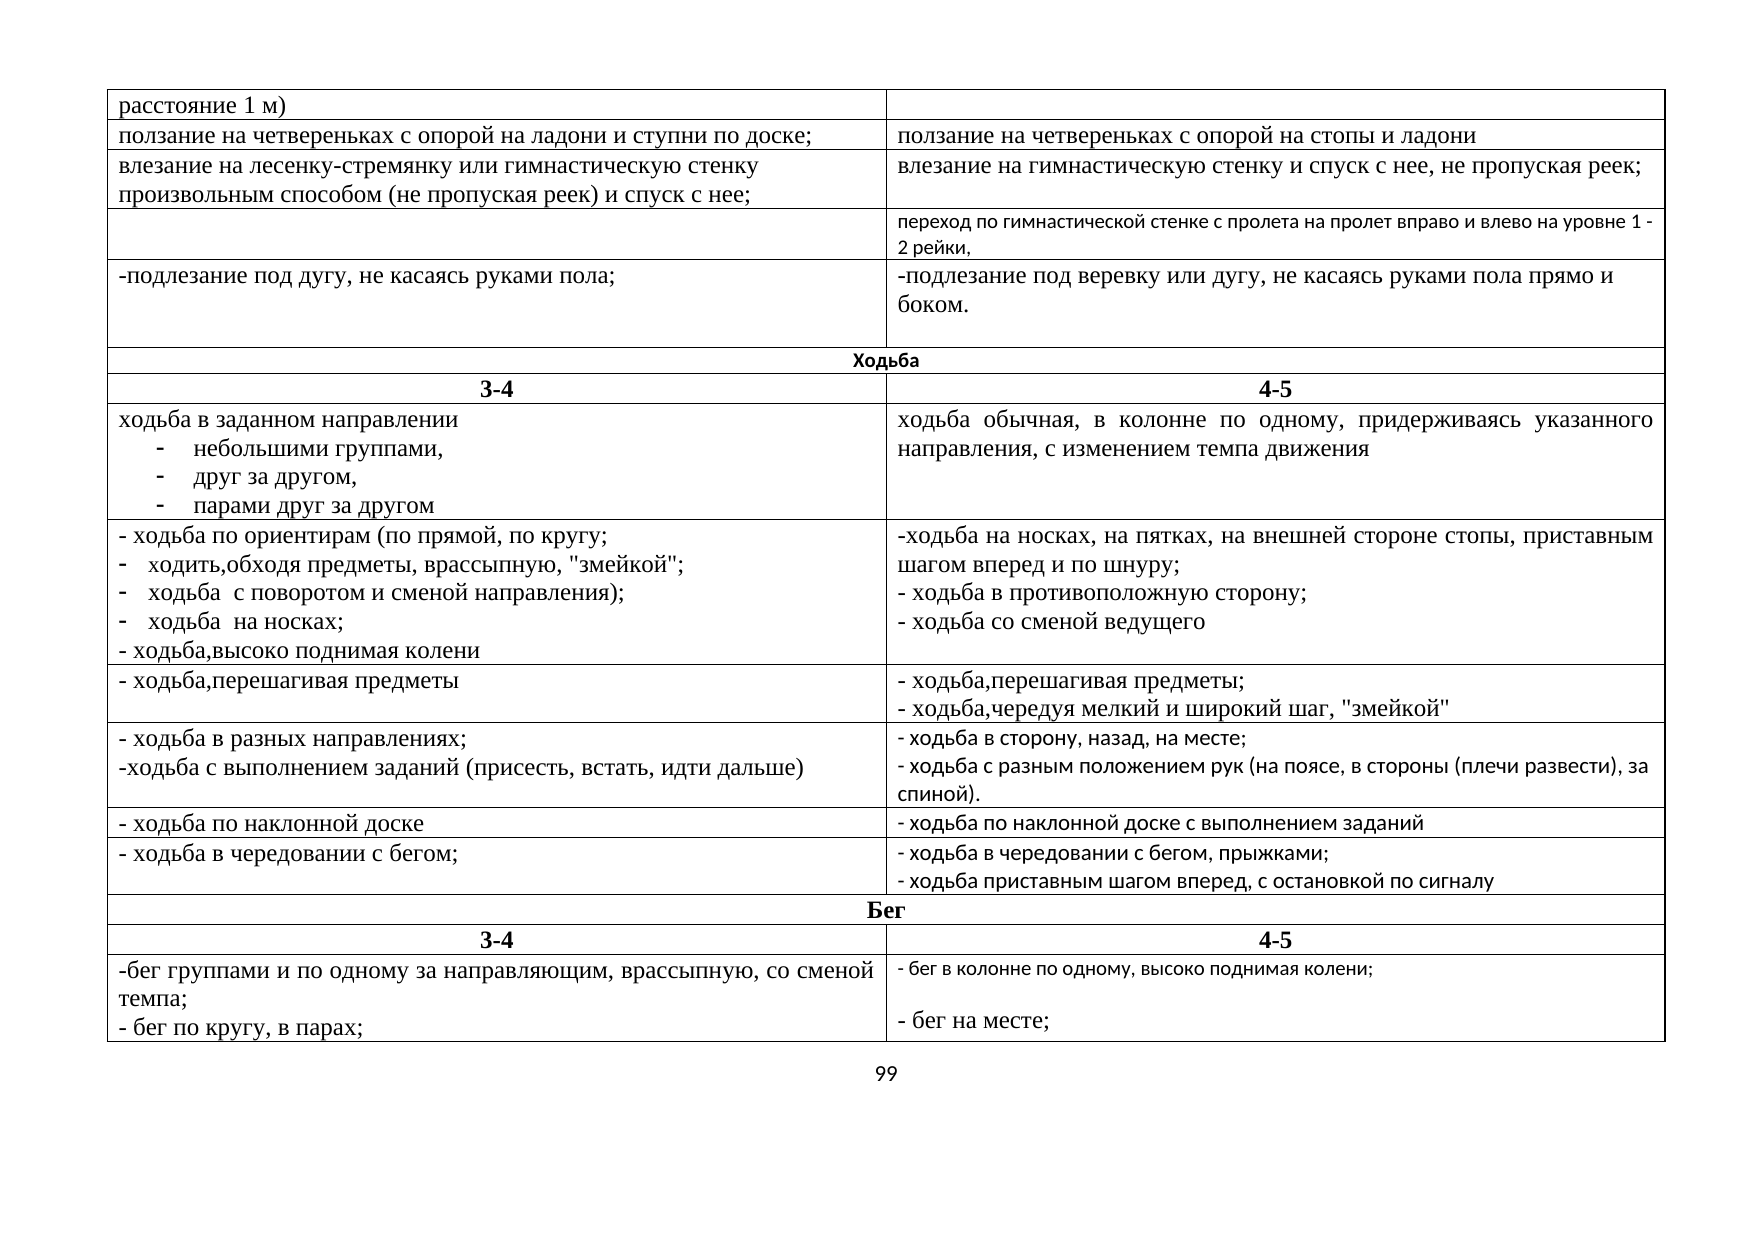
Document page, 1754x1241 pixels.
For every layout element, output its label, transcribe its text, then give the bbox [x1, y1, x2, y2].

table_cell - ходьба по ориентирам (по прямой, по кругу; ходить,обходя предметы, врассыпную, "змейкой"; ходьба с поворотом и сменой направления); ходьба на носках; - ходьба,высоко поднимая колени [108, 520, 886, 664]
table_cell 4-5 [887, 374, 1664, 403]
table_cell Ходьба [108, 348, 1664, 373]
table_cell ползание на четвереньках с опорой на ладони и ступни по доске; [108, 120, 886, 149]
table_cell влезание на лесенку-стремянку или гимнастическую стенку произвольным способом (не пропуская реек) и спуск с нее; [108, 150, 886, 207]
table_cell 3-4 [108, 925, 886, 954]
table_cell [108, 90, 886, 119]
table_cell 3-4 [108, 374, 886, 403]
table_cell -ходьба на носках, на пятках, на внешней стороне стопы, приставным шагом вперед и по шнуру; - ходьба в противоположную сторону; - ходьба со сменой ведущего [887, 520, 1664, 664]
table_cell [887, 90, 1664, 119]
table_cell - ходьба,перешагивая предметы [108, 665, 886, 722]
table_cell -подлезание под дугу, не касаясь руками пола; [108, 260, 886, 347]
table_cell - ходьба в чередовании с бегом; [108, 838, 886, 894]
table_cell - ходьба в сторону, назад, на месте; - ходьба с разным положением рук (на поясе, в стороны (плечи развести), за спиной). [887, 723, 1664, 807]
table_cell ходьба обычная, в колонне по одному, придерживаясь указанного направления, с изменением темпа движения [887, 404, 1664, 519]
table_cell - ходьба,перешагивая предметы; - ходьба,чередуя мелкий и широкий шаг, "змейкой" [887, 665, 1664, 722]
table_cell переход по гимнастической стенке с пролета на пролет вправо и влево на уровне 1 - 2 рейки, [887, 209, 1664, 259]
table_cell - ходьба по наклонной доске с выполнением заданий [887, 808, 1664, 837]
table_cell [108, 209, 886, 259]
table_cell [887, 955, 1664, 1041]
table_cell ползание на четвереньках с опорой на стопы и ладони [887, 120, 1664, 149]
table_cell ходьба в заданном направлении небольшими группами, друг за другом, парами друг за другом [108, 404, 886, 519]
table_cell -подлезание под веревку или дугу, не касаясь руками пола прямо и боком. [887, 260, 1664, 347]
table_cell 4-5 [887, 925, 1664, 954]
table_cell Бег [108, 895, 1664, 924]
table_cell влезание на гимнастическую стенку и спуск с нее, не пропуская реек; [887, 150, 1664, 207]
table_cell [108, 955, 886, 1041]
table_cell - ходьба в разных направлениях; -ходьба с выполнением заданий (присесть, встать, идти дальше) [108, 723, 886, 807]
table_cell - ходьба по наклонной доске [108, 808, 886, 837]
table_cell - ходьба в чередовании с бегом, прыжками; - ходьба приставным шагом вперед, с остановкой по сигналу [887, 838, 1664, 894]
